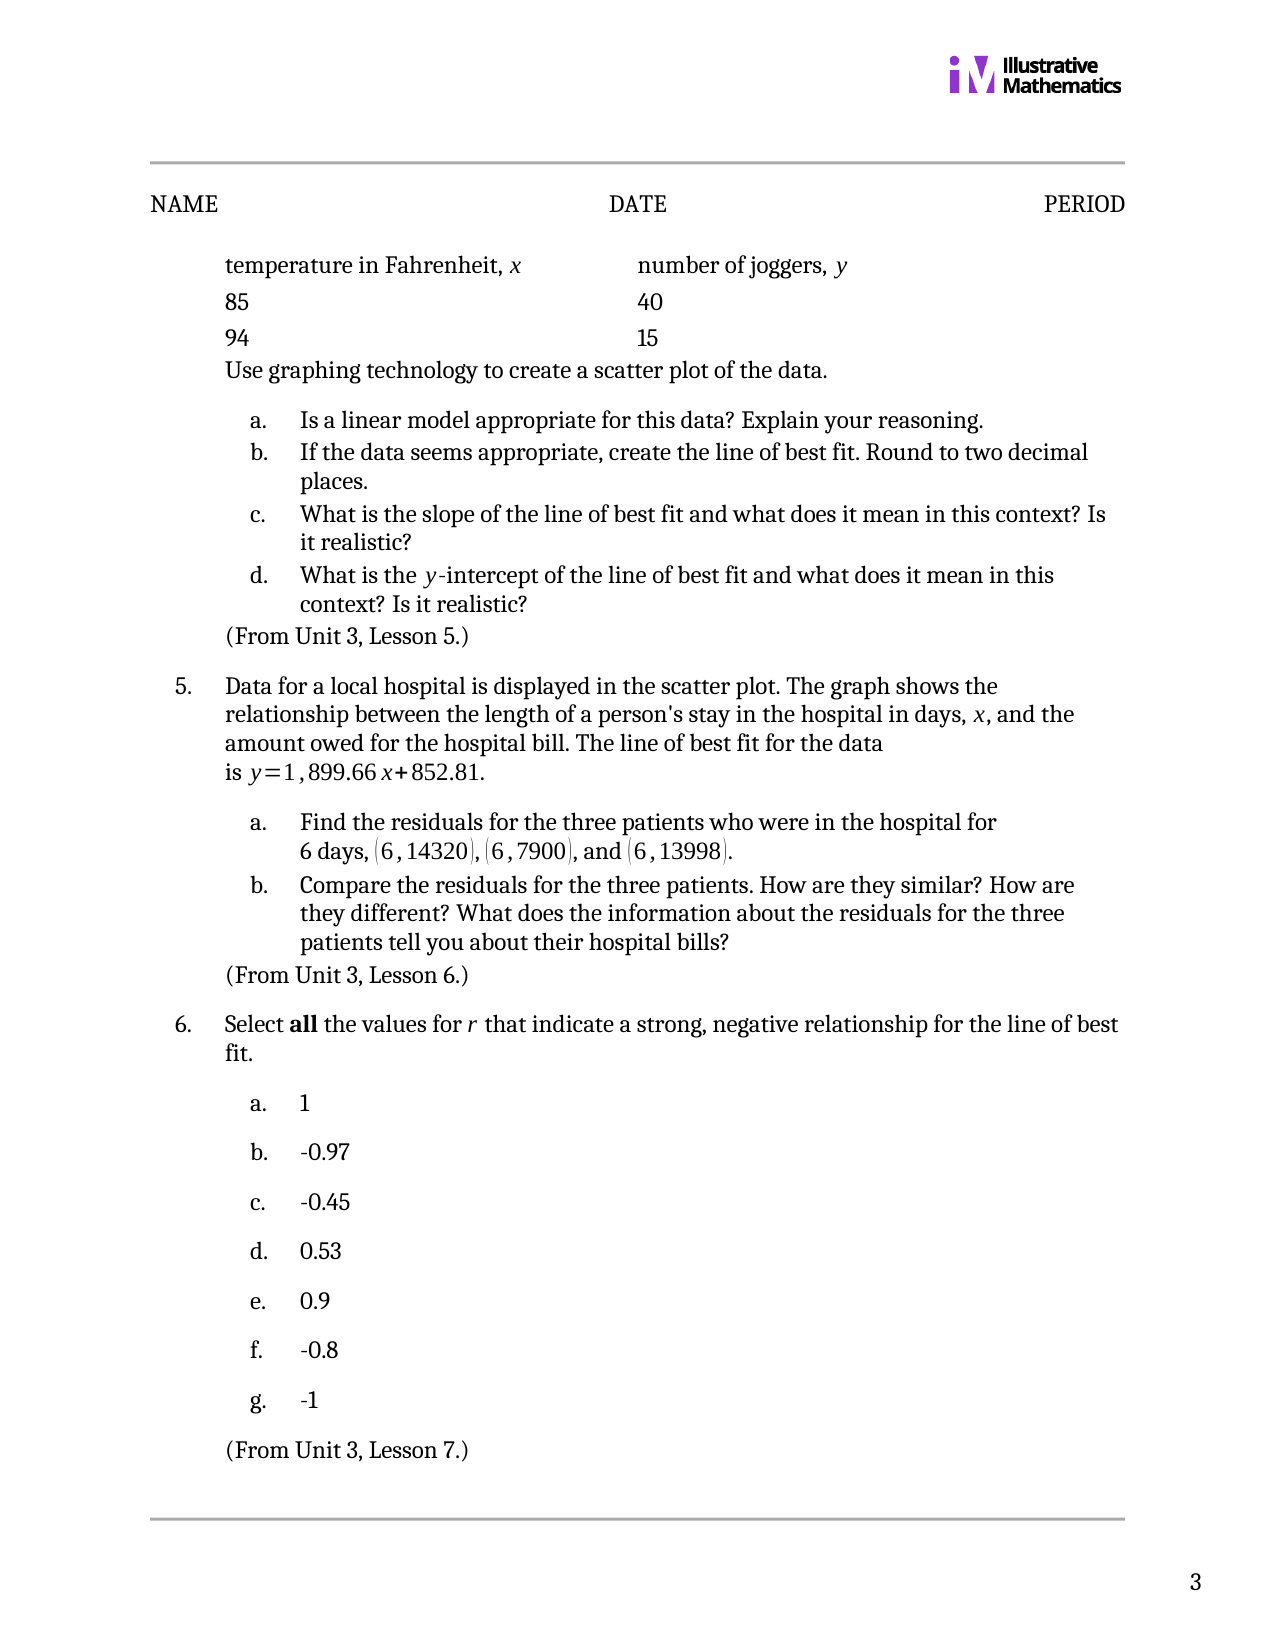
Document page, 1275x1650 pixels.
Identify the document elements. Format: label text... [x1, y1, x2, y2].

table_header temperature in Fahrenheit, [139, 248, 551, 284]
list (From Unit 3, Lesson 6.) [175, 961, 1125, 989]
picture [949, 55, 1121, 93]
list -0.8 [250, 1336, 1125, 1365]
list -0.45 [250, 1188, 1125, 1216]
list Find the residuals for the three patients who were in the hospital for 6 days, , , and . [250, 807, 1125, 867]
table_header number of joggers, [551, 248, 964, 284]
table_cell 15 [551, 320, 964, 356]
table_cell 85 [139, 284, 551, 320]
list What is the slope of the line of best fit and what does it mean in this context? Is it realistic? [250, 499, 1125, 557]
list (From Unit 3, Lesson 5.) [175, 622, 1125, 651]
list Compare the residuals for the three patients. How are they similar? How are they different? What does the information about the residuals for the three patients tell you about their hospital bills? [250, 871, 1125, 957]
list 0.9 [250, 1287, 1125, 1316]
list Data for a local hospital is displayed in the scatter plot. The graph shows the relationship between the length of a person's stay in the hospital in days, , and the amount owed for the hospital bill. The line of best fit for the data is . [175, 672, 1125, 787]
list -0.97 [250, 1138, 1125, 1167]
table_cell 94 [139, 320, 551, 356]
list 0.53 [250, 1237, 1125, 1266]
list Use graphing technology to create a scatter plot of the data. [175, 356, 1125, 385]
list What is the -intercept of the line of best fit and what does it mean in this context? Is it realistic? [250, 561, 1125, 618]
list If the data seems appropriate, create the line of best fit. Round to two decimal places. [250, 438, 1125, 496]
table_cell 40 [551, 284, 964, 320]
list (From Unit 3, Lesson 7.) [175, 1436, 1125, 1464]
list Select all the values for that indicate a strong, negative relationship for the line of best fit. [175, 1010, 1125, 1068]
list Is a linear model appropriate for this data? Explain your reasoning. [250, 406, 1125, 434]
list 1 [250, 1088, 1125, 1117]
list -1 [250, 1386, 1125, 1415]
